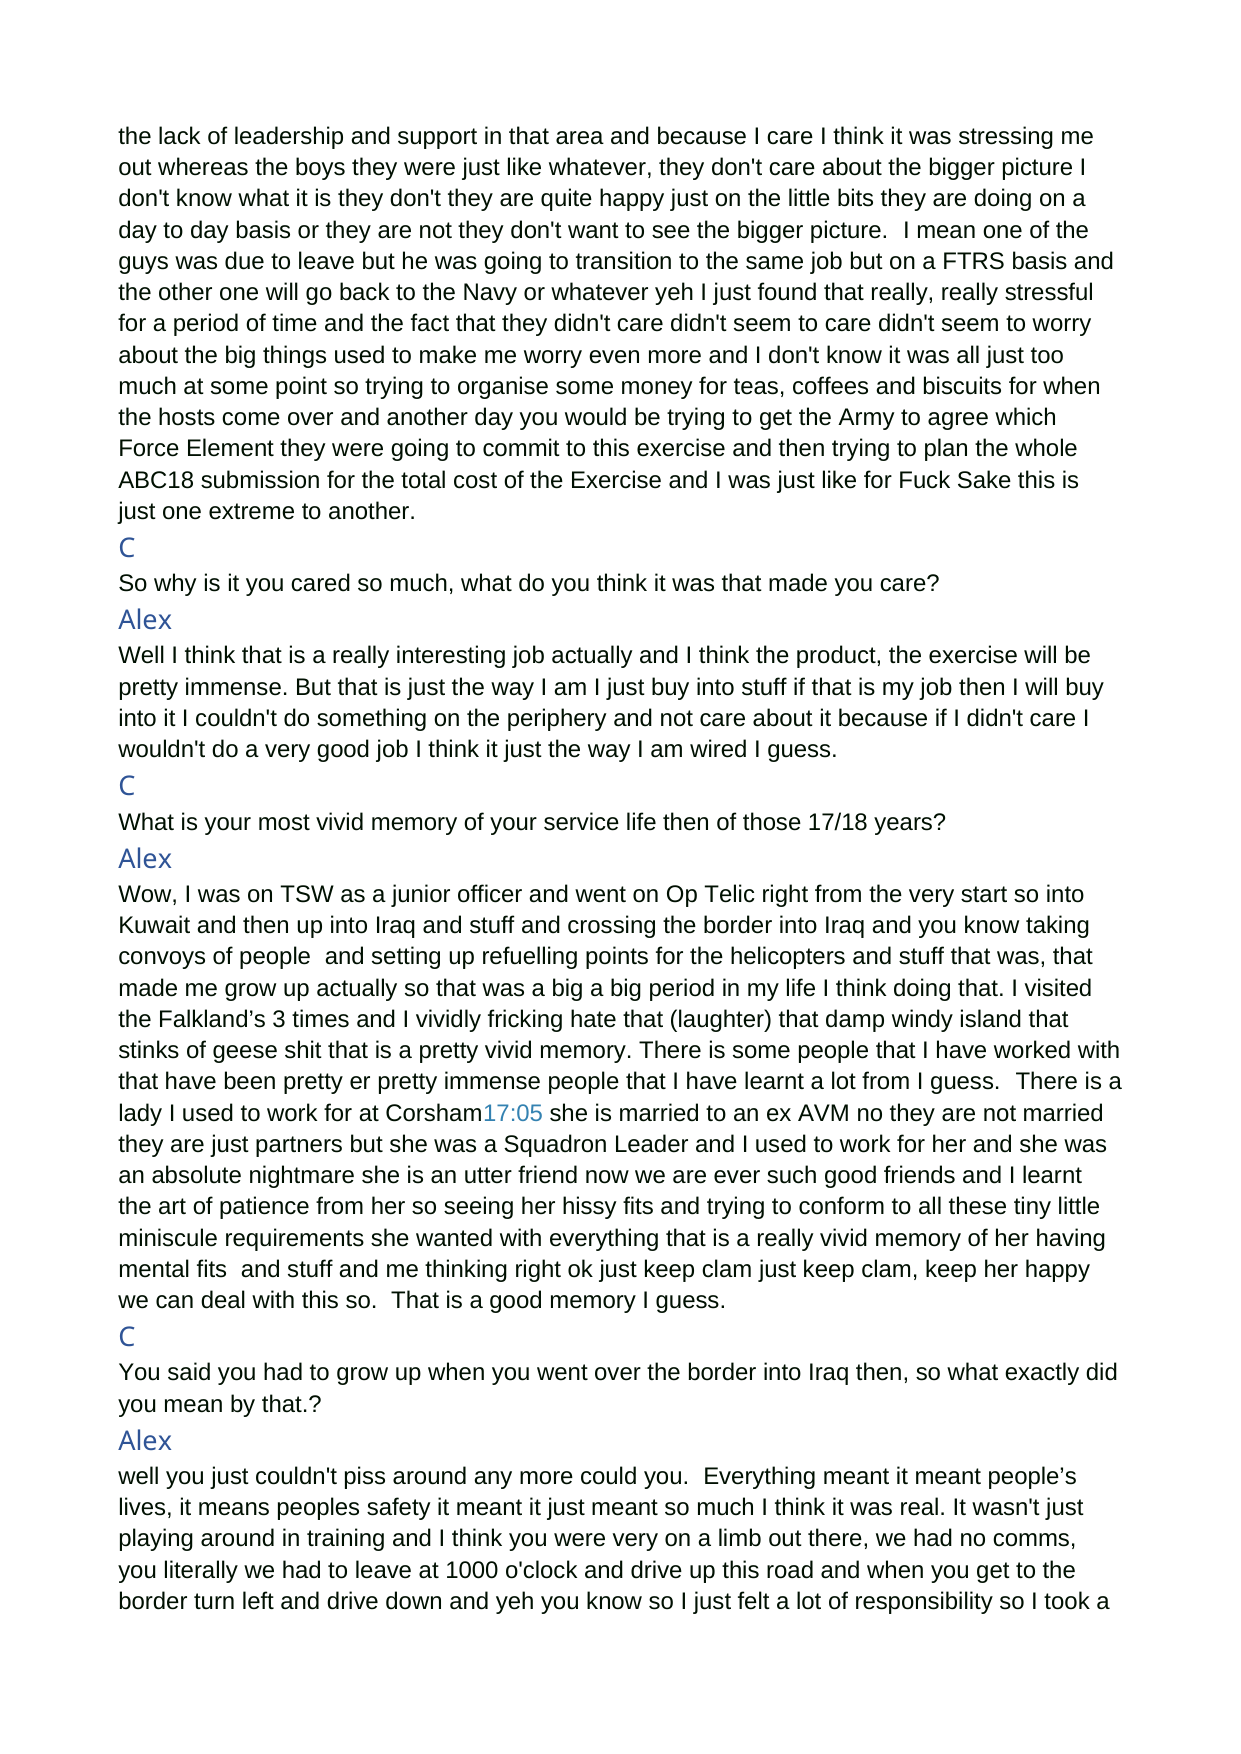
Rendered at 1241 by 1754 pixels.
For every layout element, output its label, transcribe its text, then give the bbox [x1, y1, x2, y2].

text You said you had to grow up when you went over the border into Iraq then, so what exactly did you mean by that.? [118, 1354, 1122, 1417]
subtitle C [118, 1318, 1122, 1354]
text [118, 1458, 1122, 1614]
subtitle C [118, 767, 1122, 804]
subtitle C [118, 528, 1122, 565]
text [118, 118, 1122, 524]
text What is your most vivid memory of your service life then of those 17/18 years? [118, 804, 1122, 835]
subtitle Alex [118, 839, 1122, 876]
subtitle Alex [118, 1421, 1122, 1458]
subtitle Alex [118, 601, 1122, 638]
text Well I think that is a really interesting job actually and I think the product, the exercise will be pretty immense. But that is just the way I am I just buy into stuff if that is my job then I will buy into it I couldn't do something on the periphery and not care about it because if I didn't care I wouldn't do a very good job I think it just the way I am wired I guess. [118, 638, 1122, 763]
text So why is it you cared so much, what do you think it was that made you care? [118, 565, 1122, 597]
text Wow, I was on TSW as a junior officer and went on Op Telic right from the very start so into Kuwait and then up into Iraq and stuff and crossing the border into Iraq and you know taking convoys of people and setting up refuelling points for the helicopters and stuff that was, that made me grow up actually so that was a big a big period in my life I think doing that. I visited the Falkland’s 3 times and I vividly fricking hate that (laughter) that damp windy island that stinks of geese shit that is a pretty vivid memory. There is some people that I have worked with that have been pretty er pretty immense people that I have learnt a lot from I guess. There is a lady I used to work for at Corsham17:05 she is married to an ex AVM no they are not married they are just partners but she was a Squadron Leader and I used to work for her and she was an absolute nightmare she is an utter friend now we are ever such good friends and I learnt the art of patience from her so seeing her hissy fits and trying to conform to all these tiny little miniscule requirements she wanted with everything that is a really vivid memory of her having mental fits and stuff and me thinking right ok just keep clam just keep clam, keep her happy we can deal with this so. That is a good memory I guess. [118, 876, 1122, 1313]
